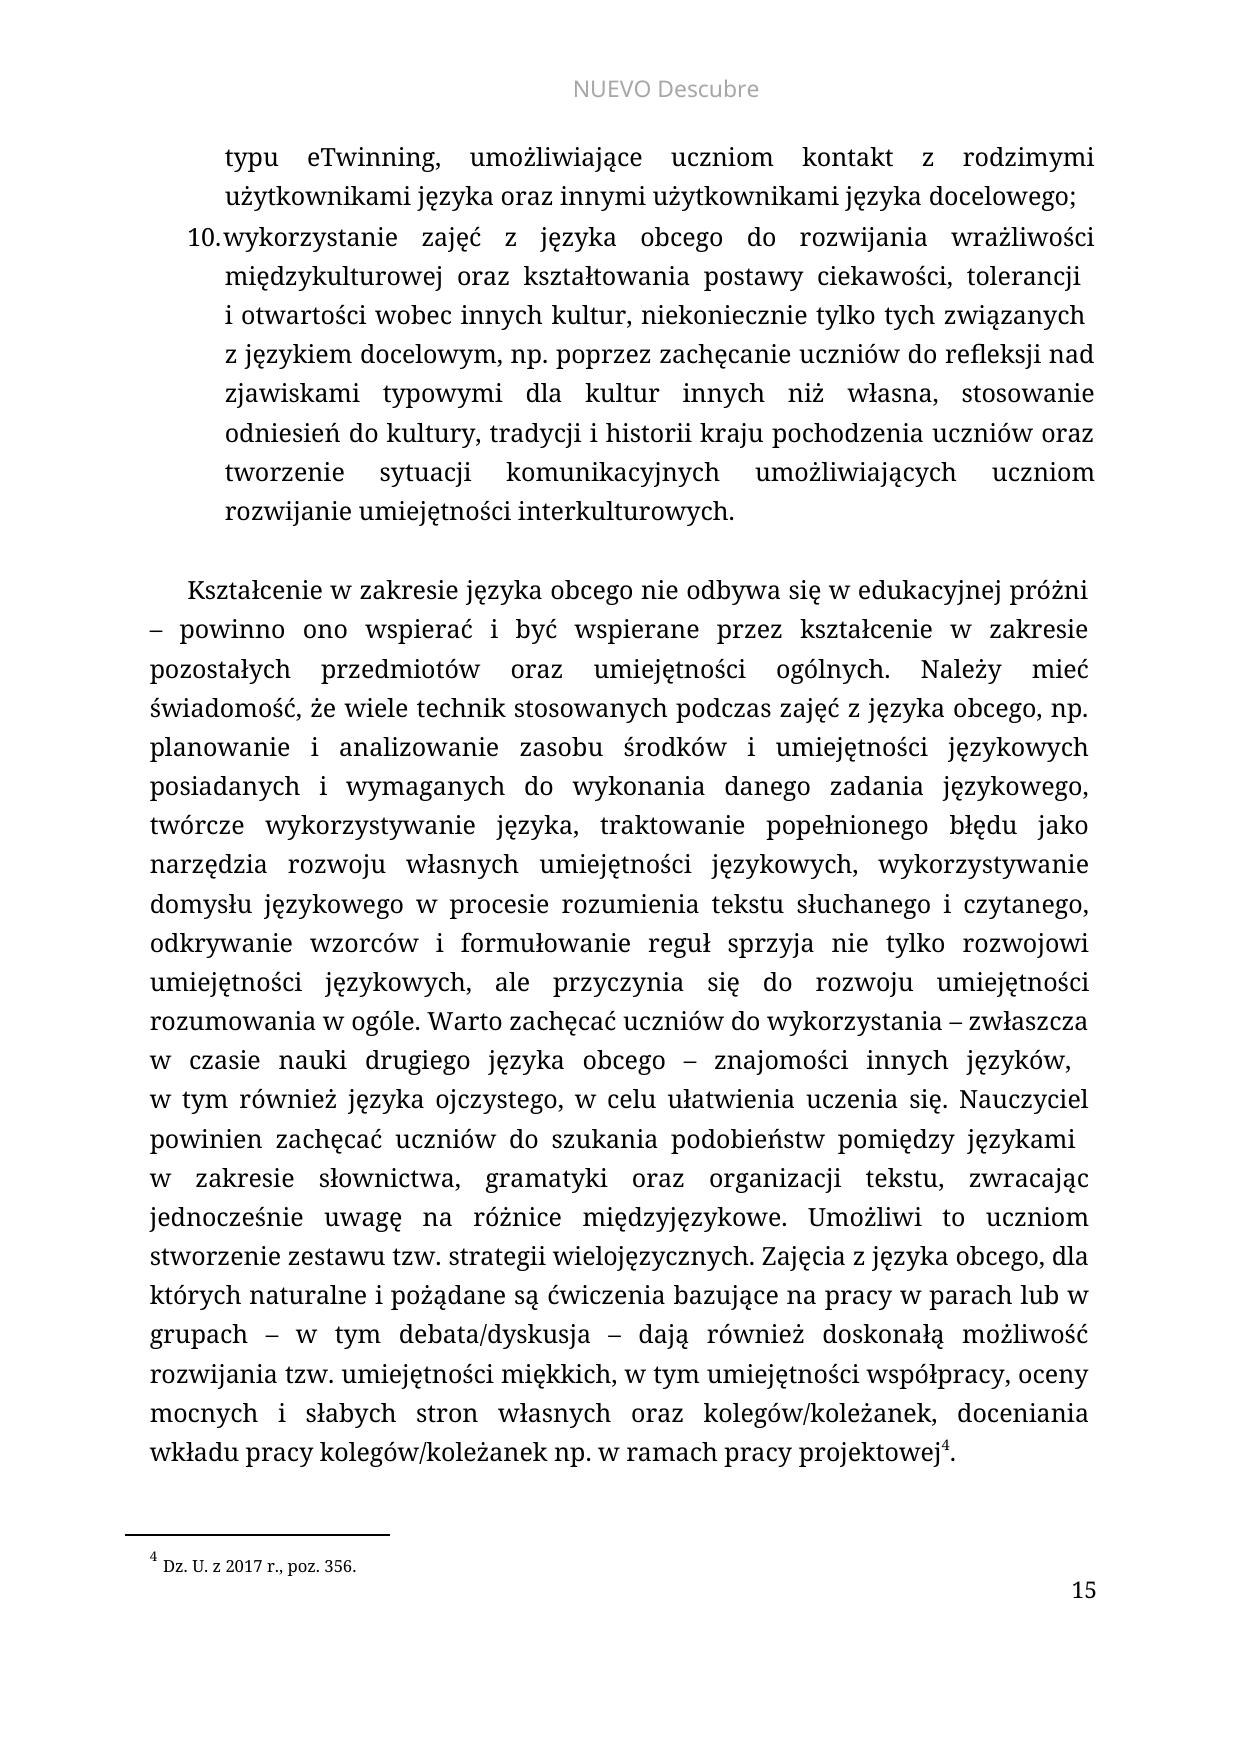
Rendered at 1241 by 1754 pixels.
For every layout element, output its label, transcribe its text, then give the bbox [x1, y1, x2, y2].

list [187, 139, 1095, 213]
list wykorzystanie zajęć z języka obcego do rozwijania wrażliwości międzykulturowej oraz kształtowania postawy ciekawości, tolerancji i otwartości wobec innych kultur, niekoniecznie tylko tych związanych z językiem docelowym, np. poprzez zachęcanie uczniów do refleksji nad zjawiskami typowymi dla kultur innych niż własna, stosowanie odniesień do kultury, tradycji i historii kraju pochodzenia uczniów oraz tworzenie sytuacji komunikacyjnych umożliwiających uczniom rozwijanie umiejętności interkulturowych. [187, 219, 1095, 528]
text Kształcenie w zakresie języka obcego nie odbywa się w edukacyjnej próżni – powinno ono wspierać i być wspierane przez kształcenie w zakresie pozostałych przedmiotów oraz umiejętności ogólnych. Należy mieć świadomość, że wiele technik stosowanych podczas zajęć z języka obcego, np. planowanie i analizowanie zasobu środków i umiejętności językowych posiadanych i wymaganych do wykonania danego zadania językowego, twórcze wykorzystywanie języka, traktowanie popełnionego błędu jako narzędzia rozwoju własnych umiejętności językowych, wykorzystywanie domysłu językowego w procesie rozumienia tekstu słuchanego i czytanego, odkrywanie wzorców i formułowanie reguł sprzyja nie tylko rozwojowi umiejętności językowych, ale przyczynia się do rozwoju umiejętności rozumowania w ogóle. Warto zachęcać uczniów do wykorzystania – zwłaszcza w czasie nauki drugiego języka obcego – znajomości innych języków, w tym również języka ojczystego, w celu ułatwienia uczenia się. Nauczyciel powinien zachęcać uczniów do szukania podobieństw pomiędzy językami w zakresie słownictwa, gramatyki oraz organizacji tekstu, zwracając jednocześnie uwagę na różnice międzyjęzykowe. Umożliwi to uczniom stworzenie zestawu tzw. strategii wielojęzycznych. Zajęcia z języka obcego, dla których naturalne i pożądane są ćwiczenia bazujące na pracy w parach lub w grupach – w tym debata/dyskusja – dają również doskonałą możliwość rozwijania tzw. umiejętności miękkich, w tym umiejętności współpracy, oceny mocnych i słabych stron własnych oraz kolegów/koleżanek, doceniania wkładu pracy kolegów/koleżanek np. w ramach pracy projektowej. [149, 573, 1089, 1469]
